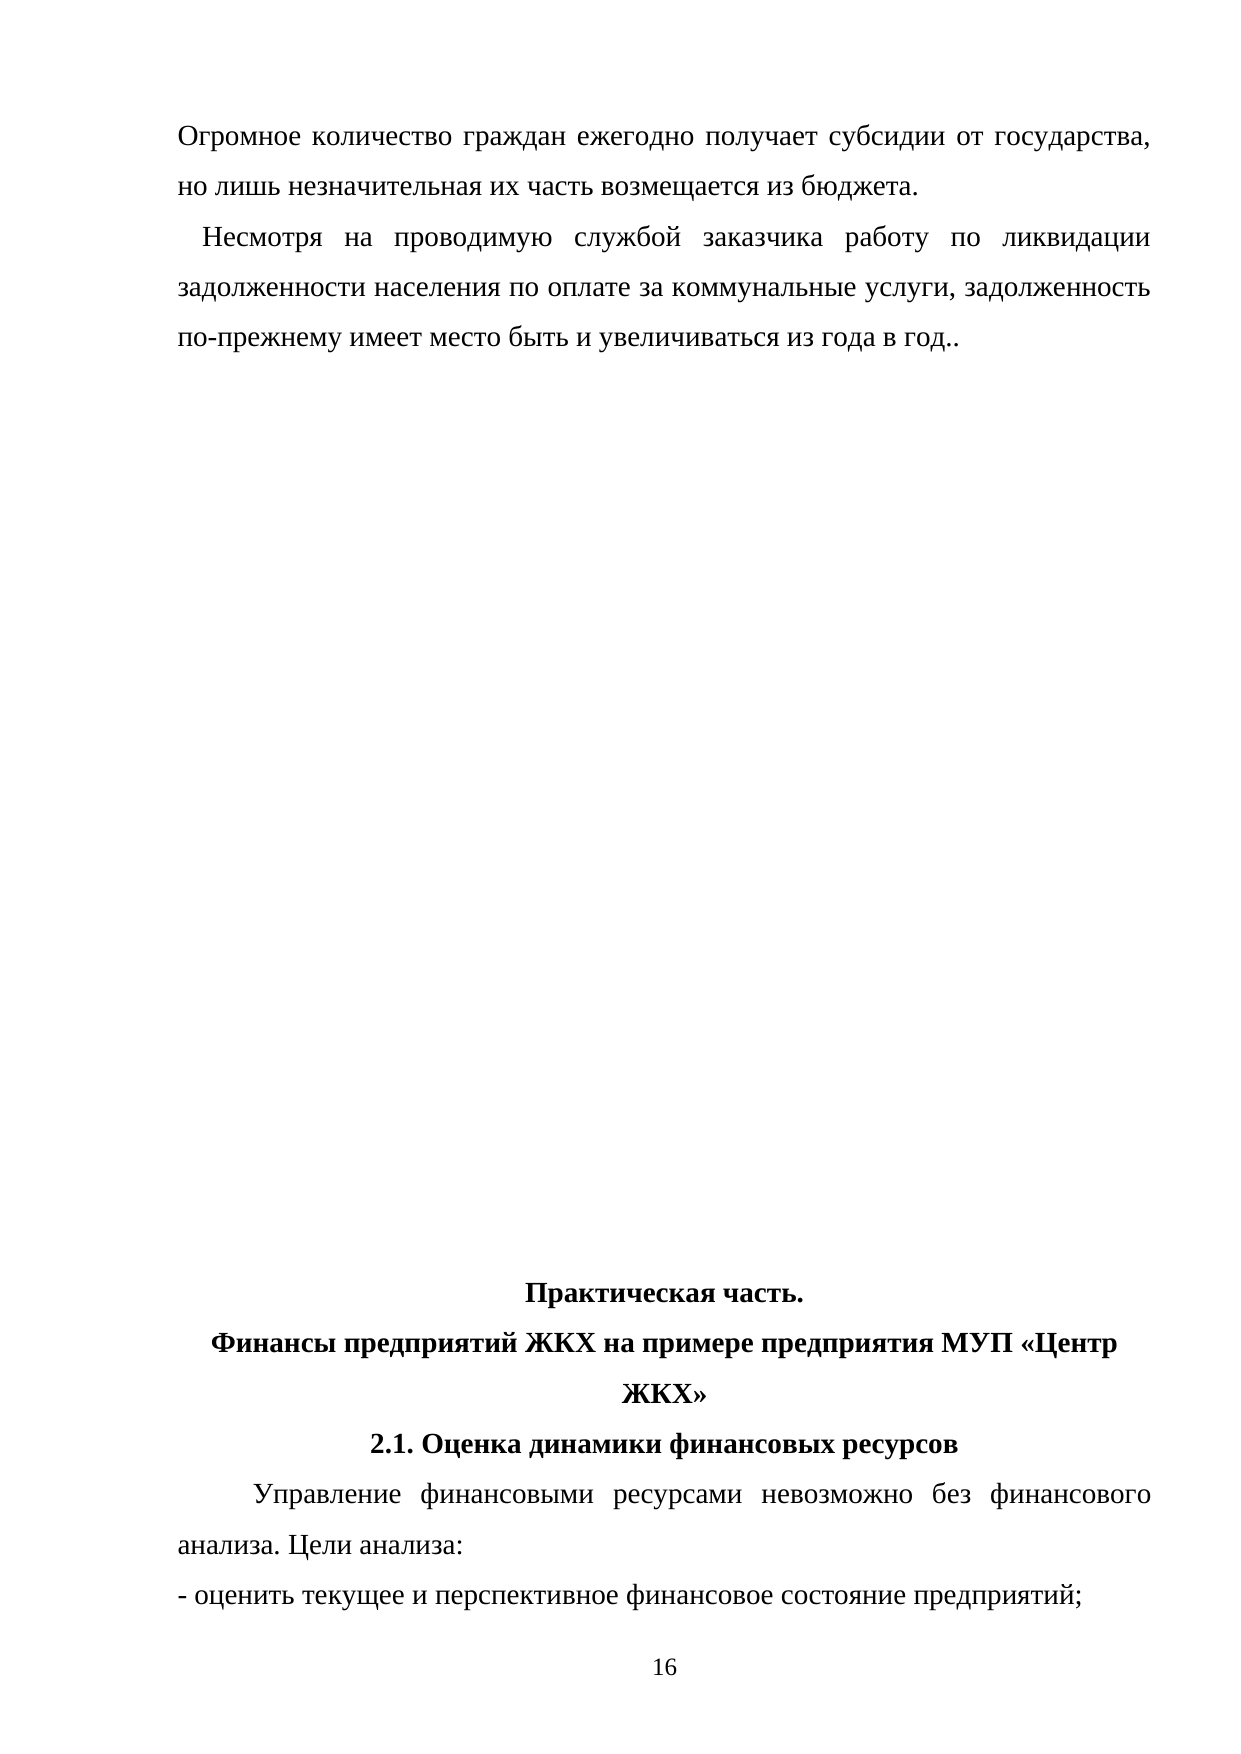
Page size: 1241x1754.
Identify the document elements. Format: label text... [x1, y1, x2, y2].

text - оценить текущее и перспективное финансовое состояние предприятий; [177, 1577, 1152, 1611]
text Управление финансовыми ресурсами невозможно без финансового анализа. Цели анализа: [177, 1477, 1152, 1560]
text Несмотря на проводимую службой заказчика работу по ликвидации задолженности населения по оплате за коммунальные услуги, задолженность по-прежнему имеет место быть и увеличиваться из года в год.. [177, 219, 1152, 353]
text Финансы предприятий ЖКХ на примере предприятия МУП «Центр ЖКХ» [177, 1326, 1152, 1409]
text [177, 118, 1152, 202]
text 2.1. Оценка динамики финансовых ресурсов [177, 1426, 1152, 1460]
text Практическая часть. [177, 1275, 1152, 1309]
